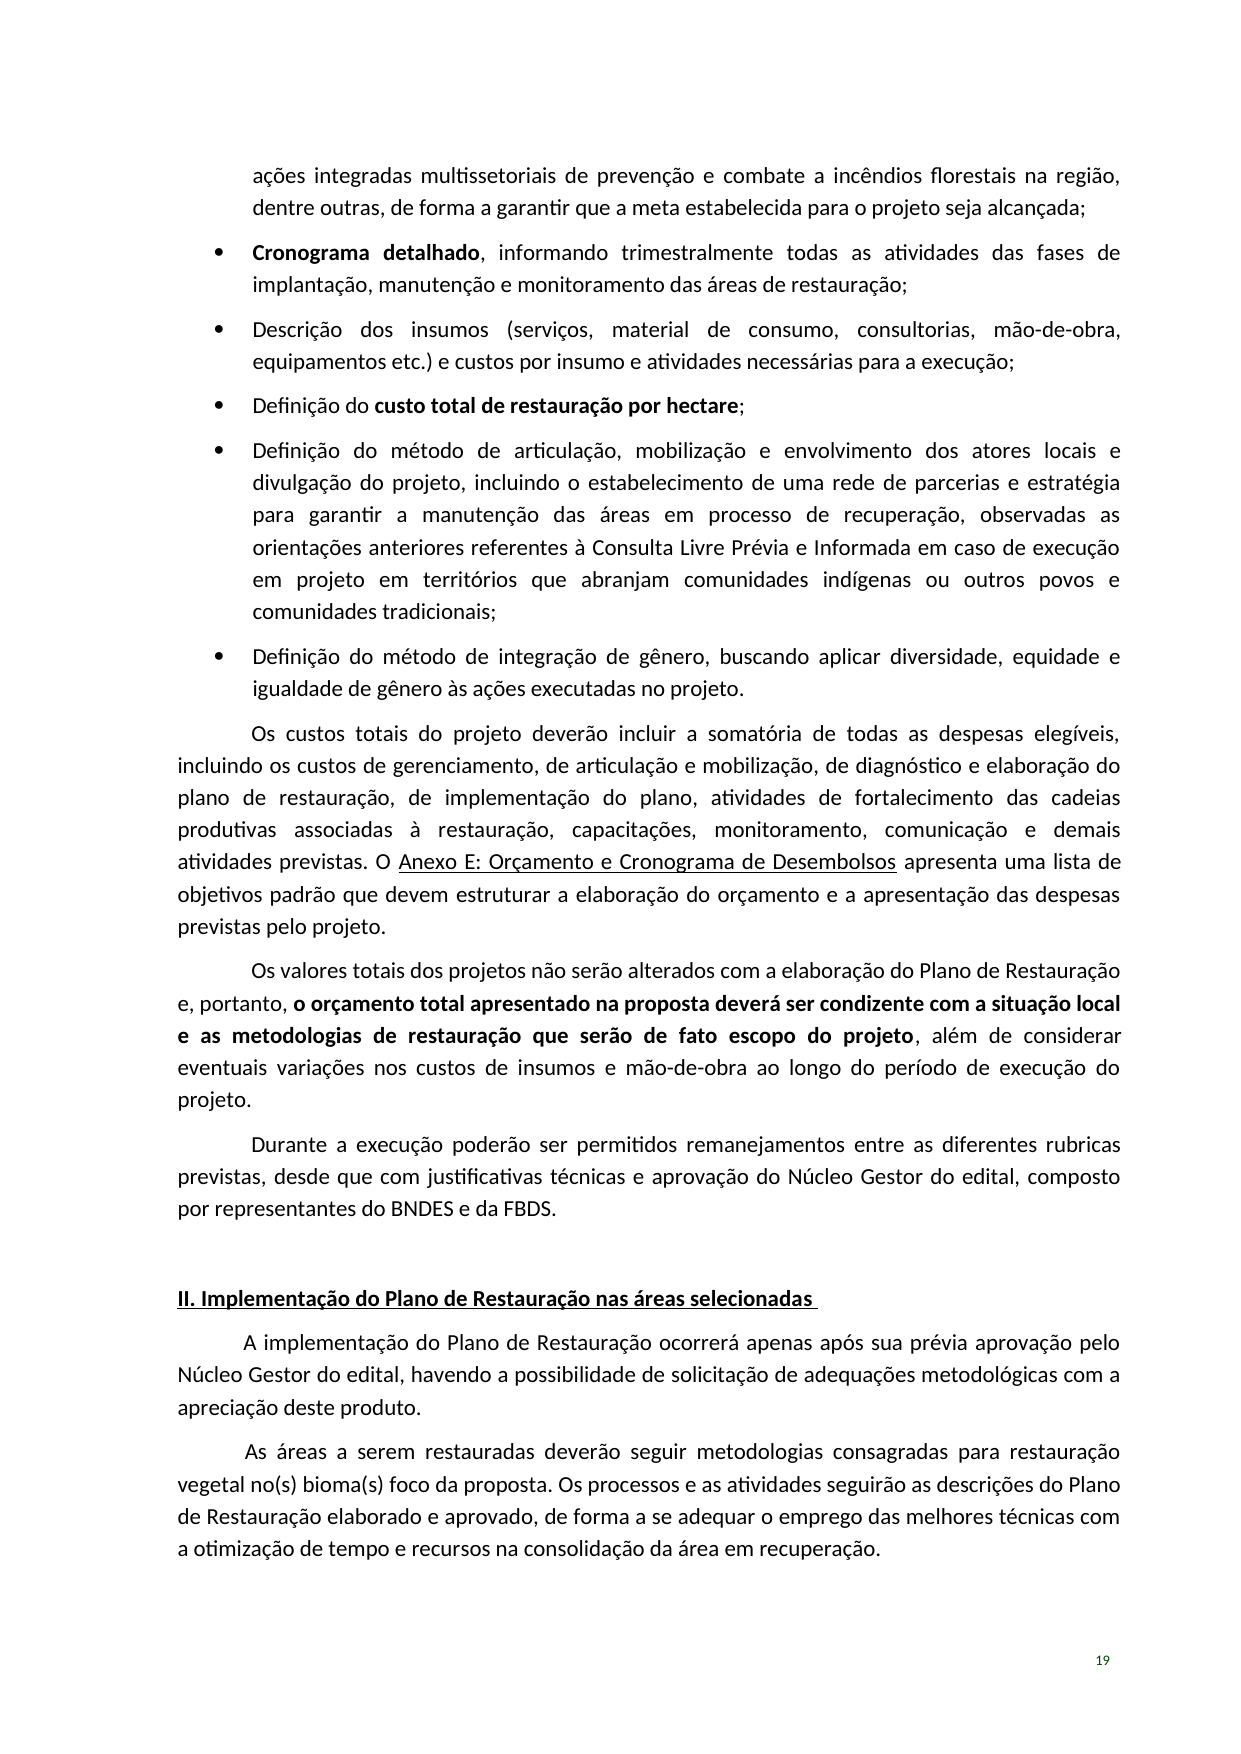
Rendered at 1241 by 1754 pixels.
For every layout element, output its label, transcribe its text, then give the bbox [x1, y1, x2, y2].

list Definição do método de integração de gênero, buscando aplicar diversidade, equidade e igualdade de gênero às ações executadas no projeto. [215, 642, 1122, 702]
subtitle II. Implementação do Plano de Restauração nas áreas selecionadas [177, 1284, 1122, 1312]
text Os custos totais do projeto deverão incluir a somatória de todas as despesas elegíveis, incluindo os custos de gerenciamento, de articulação e mobilização, de diagnóstico e elaboração do plano de restauração, de implementação do plano, atividades de fortalecimento das cadeias produtivas associadas à restauração, capacitações, monitoramento, comunicação e demais atividades previstas. O Anexo E: Orçamento e Cronograma de Desembolsos apresenta uma lista de objetivos padrão que devem estruturar a elaboração do orçamento e a apresentação das despesas previstas pelo projeto. [177, 719, 1122, 940]
list Descrição dos insumos (serviços, material de consumo, consultorias, mão-de-obra, equipamentos etc.) e custos por insumo e atividades necessárias para a execução; [215, 315, 1122, 375]
text A implementação do Plano de Restauração ocorrerá apenas após sua prévia aprovação pelo Núcleo Gestor do edital, havendo a possibilidade de solicitação de adequações metodológicas com a apreciação deste produto. [177, 1328, 1122, 1421]
list Cronograma detalhado, informando trimestralmente todas as atividades das fases de implantação, manutenção e monitoramento das áreas de restauração; [215, 238, 1122, 298]
list Definição do método de articulação, mobilização e envolvimento dos atores locais e divulgação do projeto, incluindo o estabelecimento de uma rede de parcerias e estratégia para garantir a manutenção das áreas em processo de recuperação, observadas as orientações anteriores referentes à Consulta Livre Prévia e Informada em caso de execução em projeto em territórios que abranjam comunidades indígenas ou outros povos e comunidades tradicionais; [215, 436, 1122, 625]
text Durante a execução poderão ser permitidos remanejamentos entre as diferentes rubricas previstas, desde que com justificativas técnicas e aprovação do Núcleo Gestor do edital, composto por representantes do BNDES e da FBDS. [177, 1130, 1122, 1222]
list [215, 161, 1122, 221]
text As áreas a serem restauradas deverão seguir metodologias consagradas para restauração vegetal no(s) bioma(s) foco da proposta. Os processos e as atividades seguirão as descrições do Plano de Restauração elaborado e aprovado, de forma a se adequar o emprego das melhores técnicas com a otimização de tempo e recursos na consolidação da área em recuperação. [177, 1437, 1122, 1562]
text Os valores totais dos projetos não serão alterados com a elaboração do Plano de Restauração e, portanto, o orçamento total apresentado na proposta deverá ser condizente com a situação local e as metodologias de restauração que serão de fato escopo do projeto, além de considerar eventuais variações nos custos de insumos e mão-de-obra ao longo do período de execução do projeto. [177, 957, 1122, 1113]
list Definição do custo total de restauração por hectare; [215, 392, 1122, 419]
